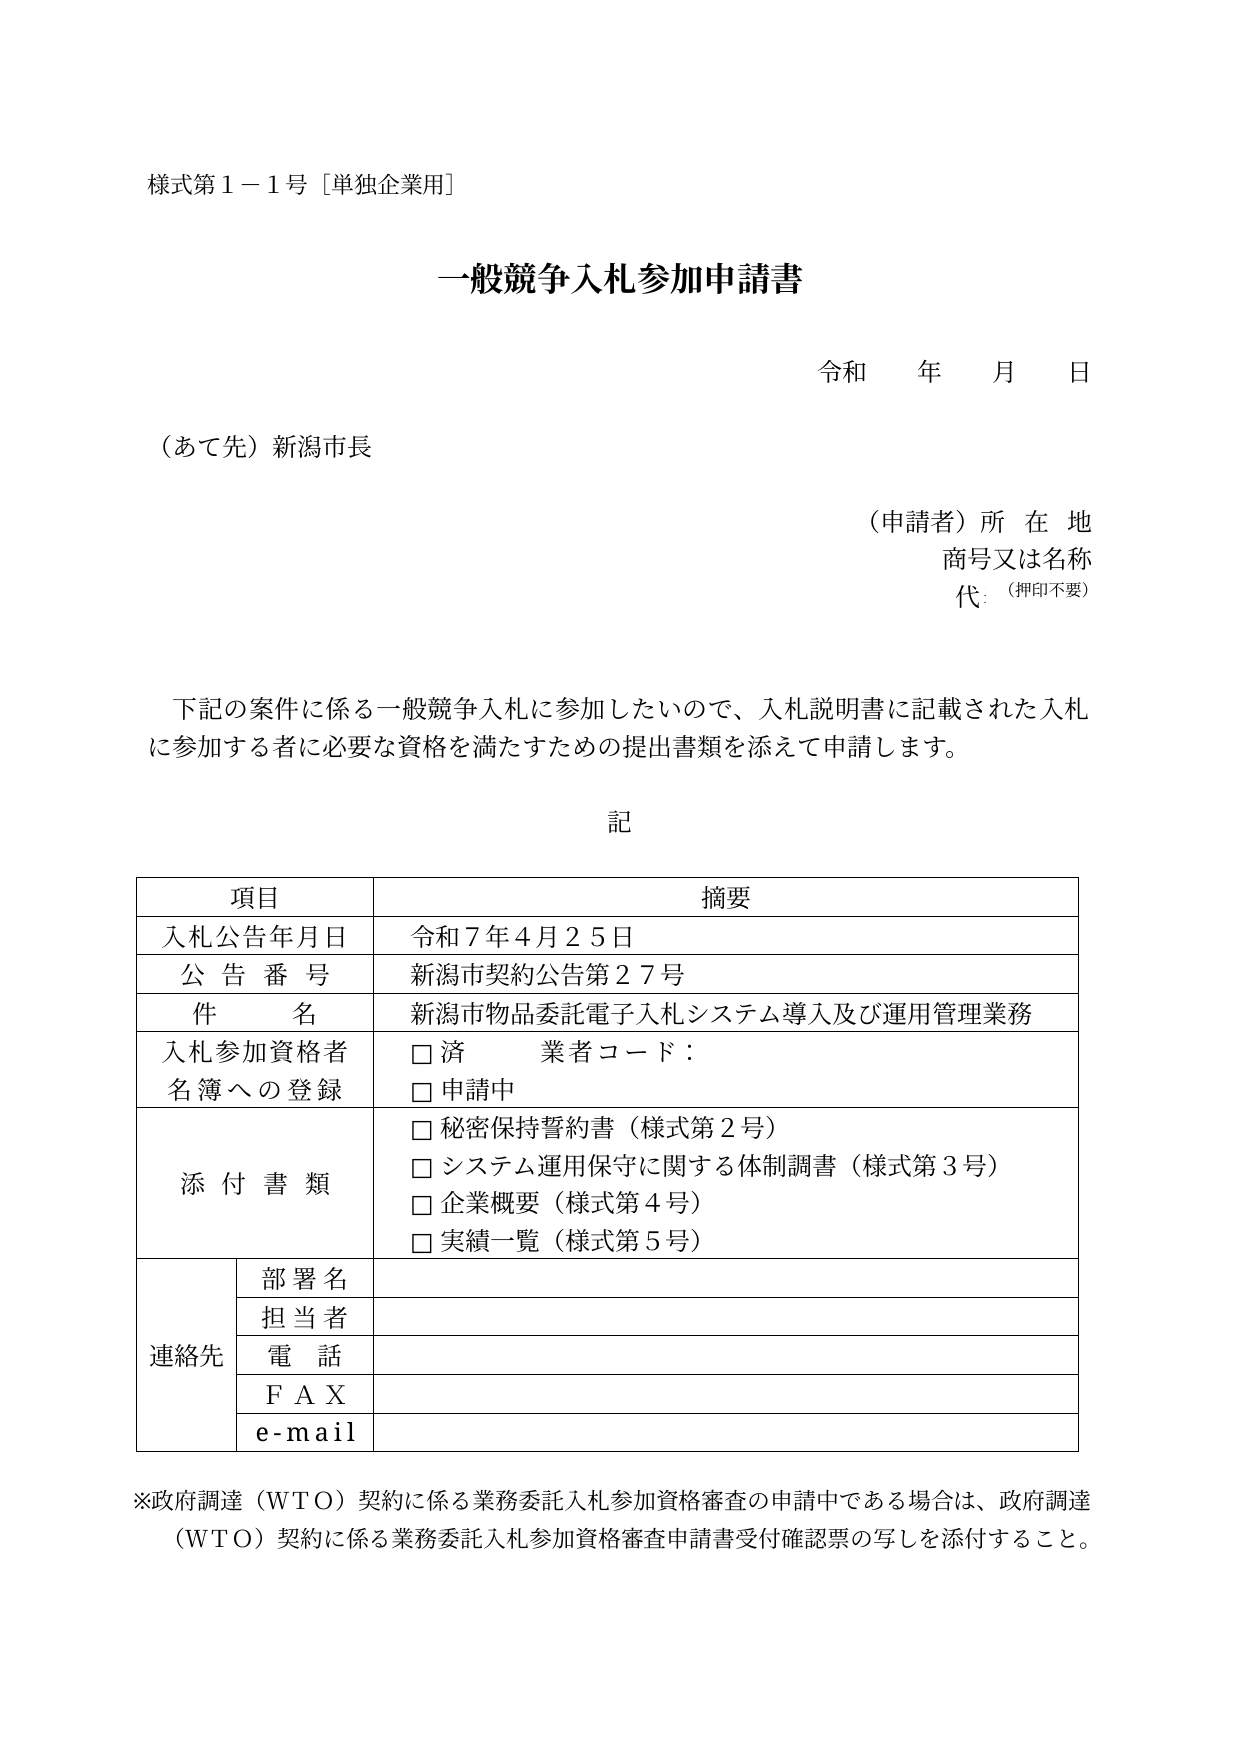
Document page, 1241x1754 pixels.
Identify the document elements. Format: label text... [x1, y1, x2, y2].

table_cell [374, 1336, 1078, 1374]
text 一般競争入札参加申請書 [148, 239, 1092, 314]
table_cell 担当者 [237, 1298, 373, 1335]
text （あて先）新潟市長 [148, 427, 1092, 464]
text 下記の案件に係る一般競争入札に参加したいので、入札説明書に記載された入札に参加する者に必要な資格を満たすための提出書類を添えて申請します。 [148, 689, 1092, 764]
table_cell 新潟市契約公告第２７号 [374, 955, 1078, 993]
table_cell ＦＡＸ [237, 1375, 373, 1412]
text 様式第１－１号［単独企業用］ [148, 164, 1092, 202]
text 記 [148, 802, 1092, 839]
text 代表者氏名 [148, 577, 986, 614]
table_cell e-mail [237, 1414, 373, 1451]
table_cell 入札公告年月日 [137, 917, 373, 954]
text 商号又は名称 [148, 539, 1092, 577]
table_cell 連絡先 [137, 1259, 236, 1451]
table_cell 新潟市物品委託電子入札システム導入及び運用管理業務 [374, 994, 1078, 1031]
table_cell [374, 1298, 1078, 1335]
table_cell [374, 1375, 1078, 1412]
text （申請者）所在地 [148, 502, 1092, 539]
text ※政府調達（ＷＴＯ）契約に係る業務委託入札参加資格審査の申請中である場合は、政府調達（ＷＴＯ）契約に係る業務委託入札参加資格審査申請書受付確認票の写しを添付すること。 [133, 1481, 1092, 1556]
table_header 項目 [137, 878, 373, 916]
table_cell □ 秘密保持誓約書（様式第２号） □ システム運用保守に関する体制調書（様式第３号） □ 企業概要（様式第４号） □ 実績一覧（様式第５号） [374, 1108, 1078, 1258]
table_cell 入札参加資格者 名簿への登録 [137, 1032, 373, 1107]
table_cell 件名 [137, 994, 373, 1031]
table_cell [374, 1259, 1078, 1297]
table_cell 公告番号 [137, 955, 373, 993]
table_cell 令和７年４月２５日 [374, 917, 1078, 954]
table_cell [374, 1414, 1078, 1451]
table_cell □ 済 業者コード： □ 申請中 [374, 1032, 1078, 1107]
table_cell 部署名 [237, 1259, 373, 1297]
table_cell 添付書類 [137, 1108, 373, 1258]
text 令和 年 月 日 [148, 352, 1092, 389]
table_header 摘要 [374, 878, 1078, 916]
table_cell 電話 [237, 1336, 373, 1374]
